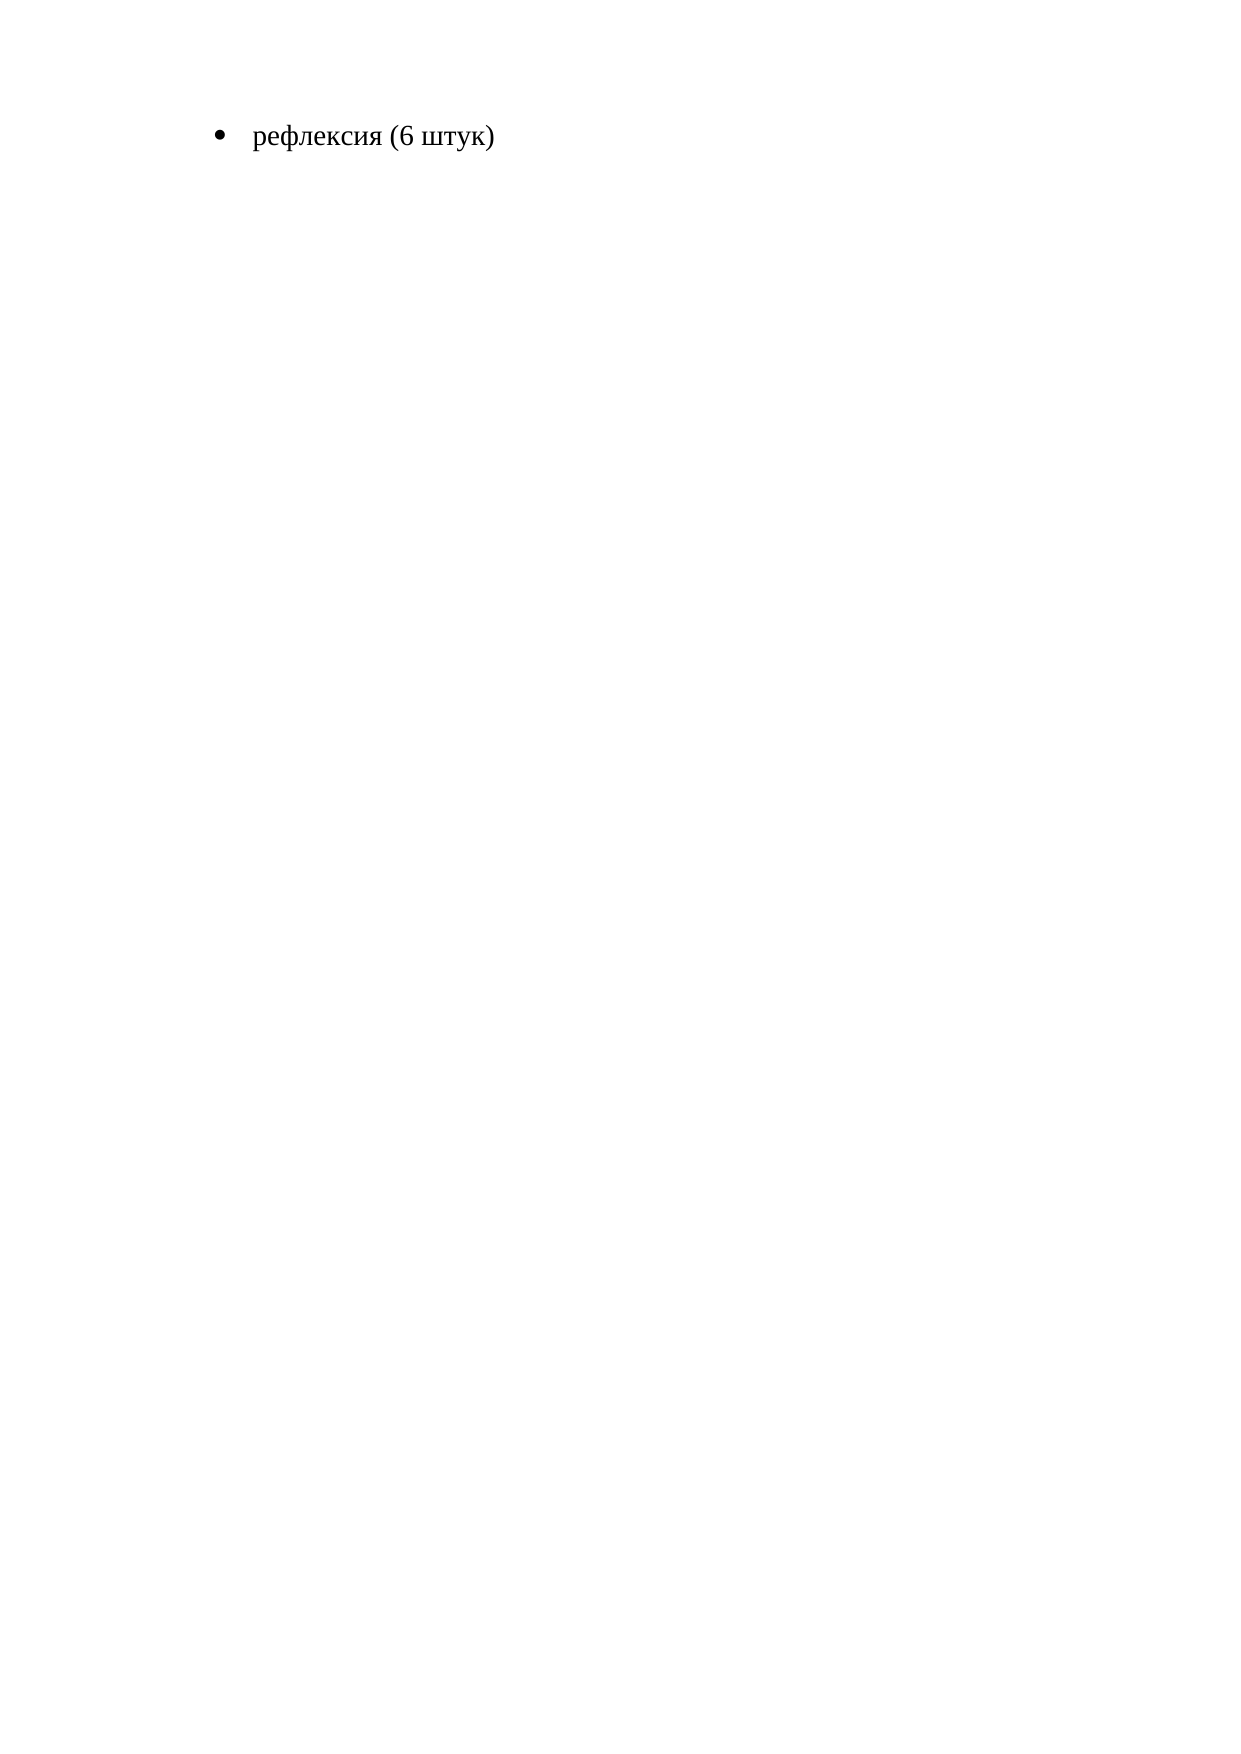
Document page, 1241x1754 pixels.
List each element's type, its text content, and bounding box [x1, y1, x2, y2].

list рефлексия (6 штук) [215, 118, 1152, 152]
